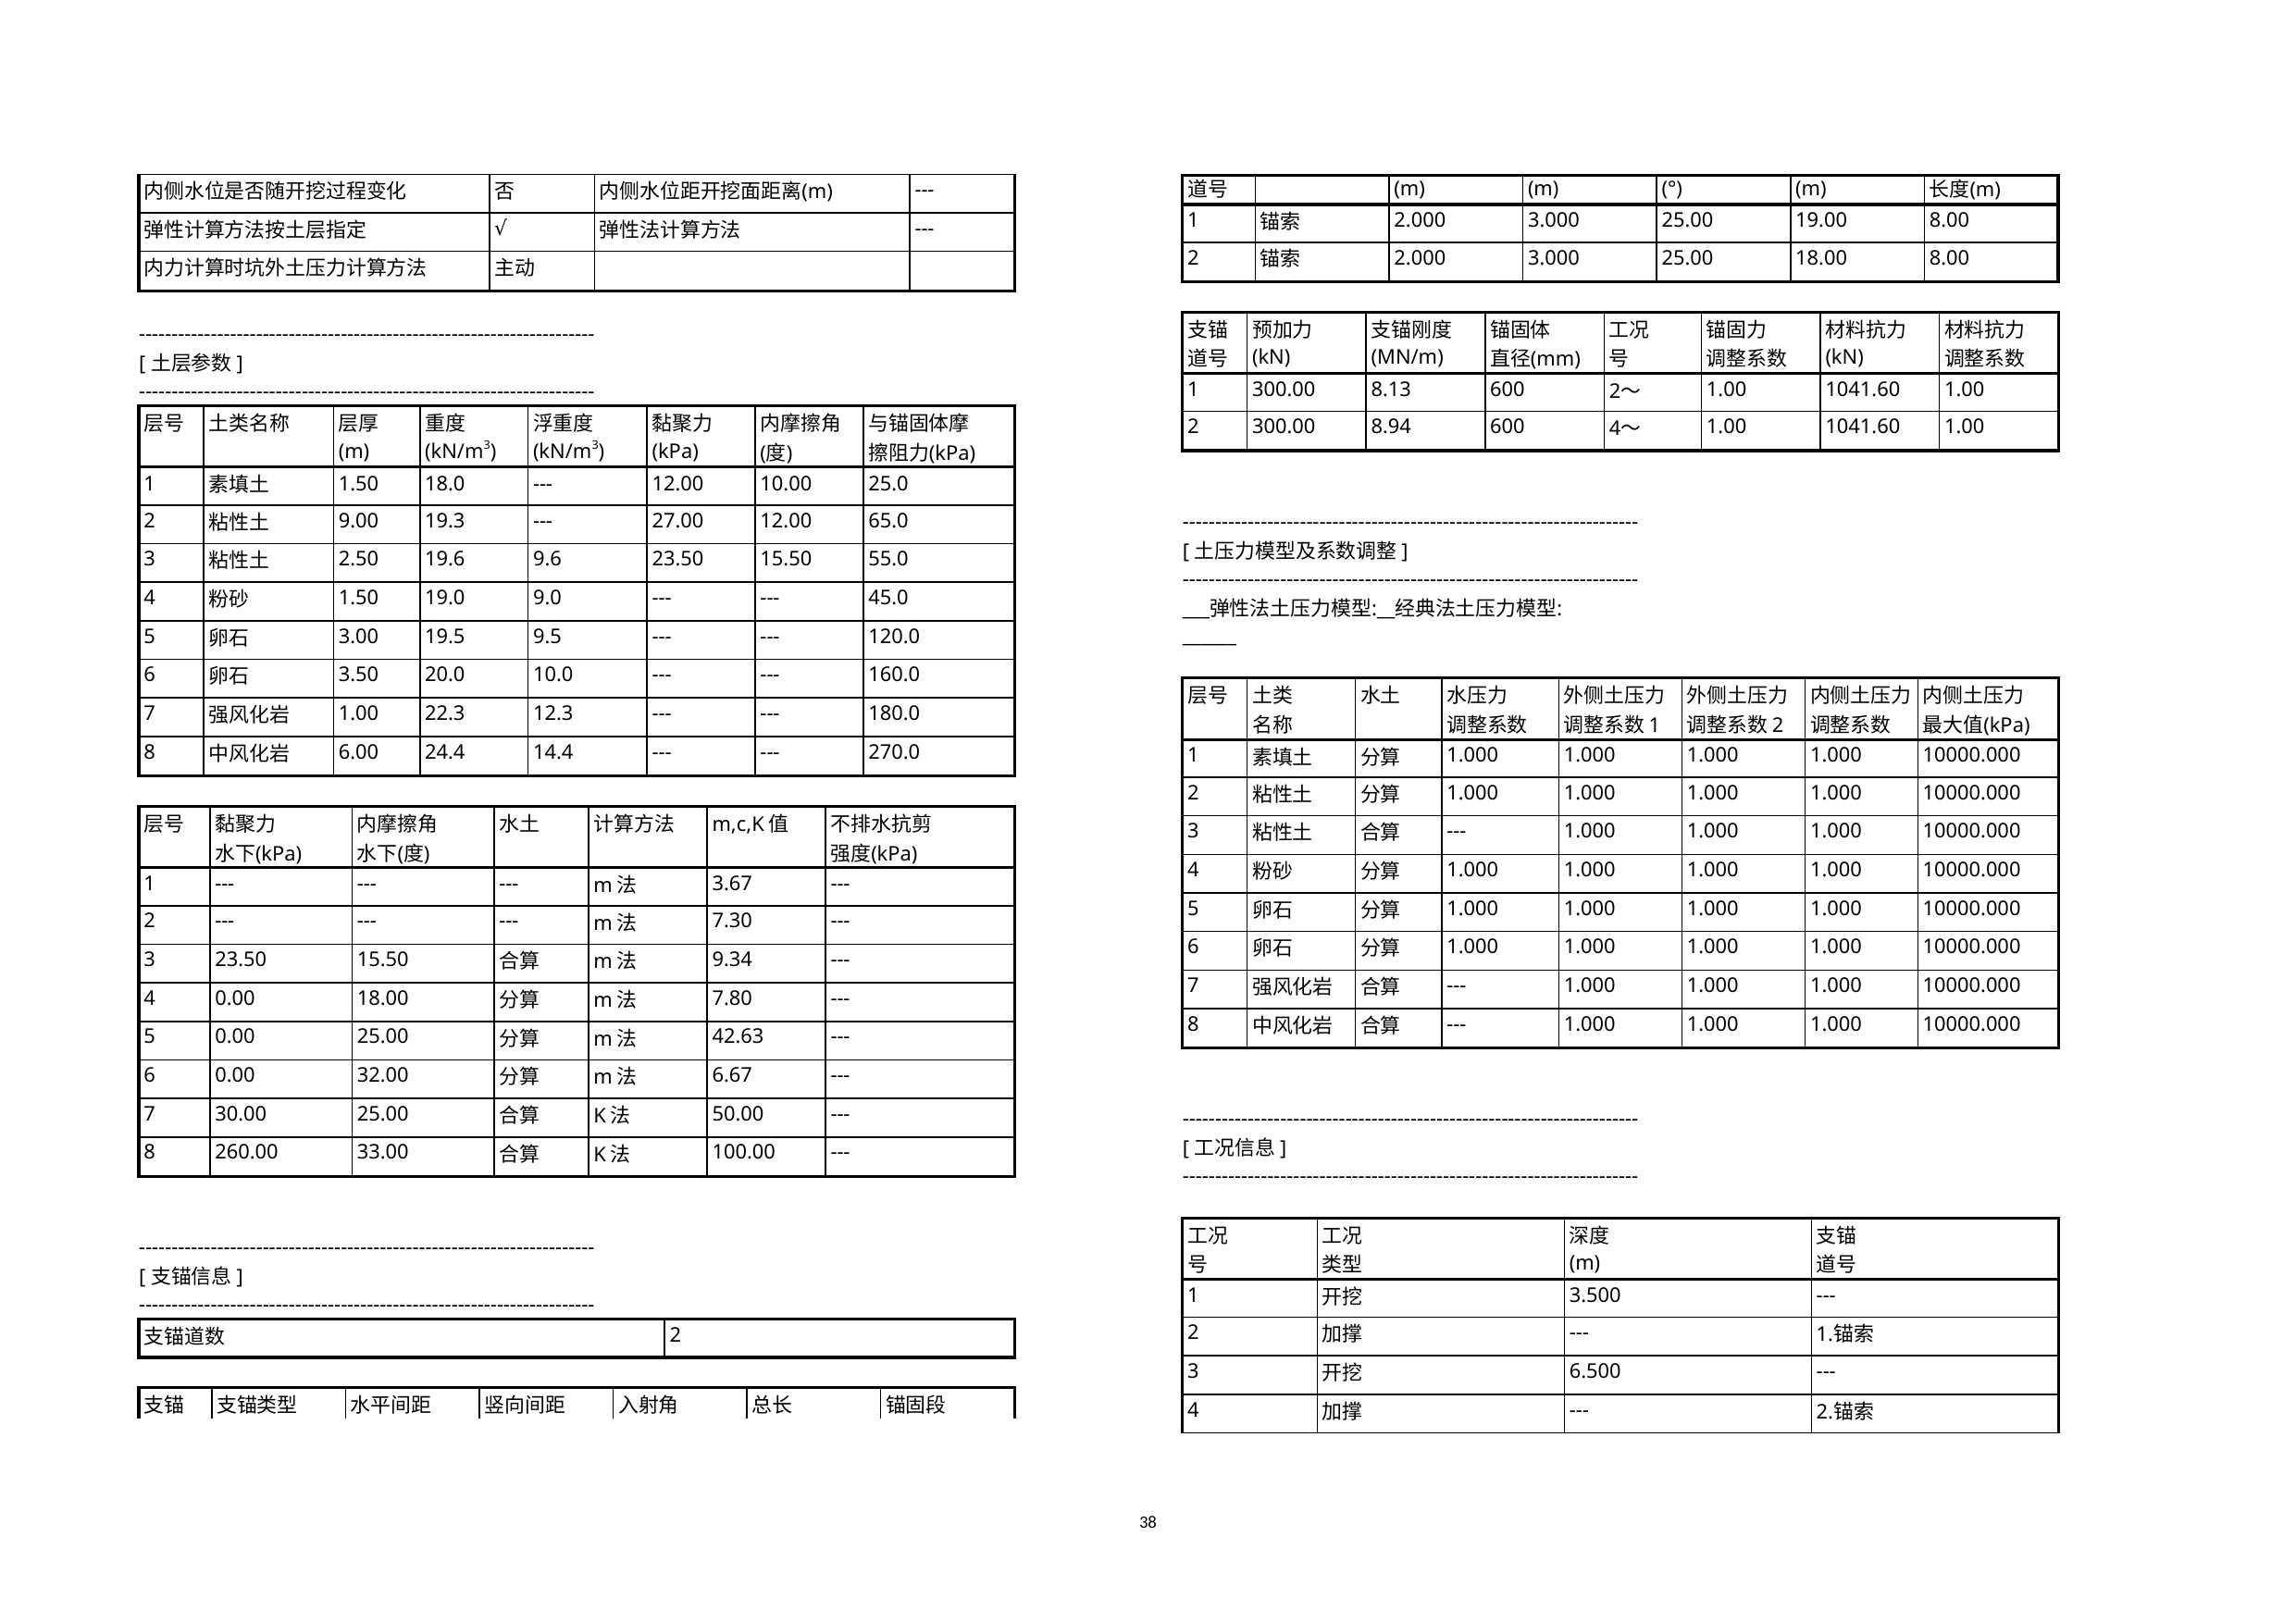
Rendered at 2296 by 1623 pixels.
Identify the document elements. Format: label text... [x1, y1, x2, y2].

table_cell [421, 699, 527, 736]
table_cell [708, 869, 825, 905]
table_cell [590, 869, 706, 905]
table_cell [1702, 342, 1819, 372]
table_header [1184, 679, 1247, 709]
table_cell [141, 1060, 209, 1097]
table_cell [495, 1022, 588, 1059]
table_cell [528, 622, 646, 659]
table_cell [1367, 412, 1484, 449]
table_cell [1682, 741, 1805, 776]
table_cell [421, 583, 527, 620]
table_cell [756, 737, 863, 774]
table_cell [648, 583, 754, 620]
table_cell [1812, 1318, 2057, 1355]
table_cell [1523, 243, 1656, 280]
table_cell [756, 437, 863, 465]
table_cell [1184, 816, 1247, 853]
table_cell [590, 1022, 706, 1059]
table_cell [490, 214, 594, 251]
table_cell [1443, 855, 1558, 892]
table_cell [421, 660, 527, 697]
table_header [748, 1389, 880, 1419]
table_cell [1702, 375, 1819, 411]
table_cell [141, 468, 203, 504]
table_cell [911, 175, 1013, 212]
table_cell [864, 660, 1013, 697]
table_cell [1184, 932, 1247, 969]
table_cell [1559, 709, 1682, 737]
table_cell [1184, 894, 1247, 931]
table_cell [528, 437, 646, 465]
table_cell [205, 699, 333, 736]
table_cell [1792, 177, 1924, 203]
text ---------------------------------------------------------------------- [139, 377, 1113, 404]
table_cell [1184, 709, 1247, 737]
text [139, 1233, 1113, 1260]
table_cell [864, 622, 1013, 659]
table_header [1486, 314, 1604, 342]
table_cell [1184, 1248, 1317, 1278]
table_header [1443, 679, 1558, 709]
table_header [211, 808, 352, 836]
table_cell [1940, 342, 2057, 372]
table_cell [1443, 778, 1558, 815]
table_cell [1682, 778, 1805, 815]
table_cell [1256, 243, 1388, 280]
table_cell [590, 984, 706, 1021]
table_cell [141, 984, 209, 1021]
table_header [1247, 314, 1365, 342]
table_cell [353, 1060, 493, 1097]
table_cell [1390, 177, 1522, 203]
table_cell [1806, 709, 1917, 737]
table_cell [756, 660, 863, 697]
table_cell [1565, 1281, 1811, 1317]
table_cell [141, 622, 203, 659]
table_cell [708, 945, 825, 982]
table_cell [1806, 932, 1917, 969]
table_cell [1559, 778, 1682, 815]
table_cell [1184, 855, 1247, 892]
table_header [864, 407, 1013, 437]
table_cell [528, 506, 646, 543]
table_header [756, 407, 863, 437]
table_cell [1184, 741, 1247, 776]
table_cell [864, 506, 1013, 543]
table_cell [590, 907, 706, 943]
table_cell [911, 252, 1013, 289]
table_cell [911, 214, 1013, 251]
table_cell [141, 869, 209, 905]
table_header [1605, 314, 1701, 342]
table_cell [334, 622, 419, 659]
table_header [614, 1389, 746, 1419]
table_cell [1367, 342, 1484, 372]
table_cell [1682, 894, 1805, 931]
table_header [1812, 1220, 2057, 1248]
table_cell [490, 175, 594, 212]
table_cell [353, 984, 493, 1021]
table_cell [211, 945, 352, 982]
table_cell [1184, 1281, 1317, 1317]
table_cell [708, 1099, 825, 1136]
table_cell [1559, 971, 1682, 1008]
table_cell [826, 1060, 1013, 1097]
text ---------------------------------------------------------------------- [1183, 1104, 2156, 1132]
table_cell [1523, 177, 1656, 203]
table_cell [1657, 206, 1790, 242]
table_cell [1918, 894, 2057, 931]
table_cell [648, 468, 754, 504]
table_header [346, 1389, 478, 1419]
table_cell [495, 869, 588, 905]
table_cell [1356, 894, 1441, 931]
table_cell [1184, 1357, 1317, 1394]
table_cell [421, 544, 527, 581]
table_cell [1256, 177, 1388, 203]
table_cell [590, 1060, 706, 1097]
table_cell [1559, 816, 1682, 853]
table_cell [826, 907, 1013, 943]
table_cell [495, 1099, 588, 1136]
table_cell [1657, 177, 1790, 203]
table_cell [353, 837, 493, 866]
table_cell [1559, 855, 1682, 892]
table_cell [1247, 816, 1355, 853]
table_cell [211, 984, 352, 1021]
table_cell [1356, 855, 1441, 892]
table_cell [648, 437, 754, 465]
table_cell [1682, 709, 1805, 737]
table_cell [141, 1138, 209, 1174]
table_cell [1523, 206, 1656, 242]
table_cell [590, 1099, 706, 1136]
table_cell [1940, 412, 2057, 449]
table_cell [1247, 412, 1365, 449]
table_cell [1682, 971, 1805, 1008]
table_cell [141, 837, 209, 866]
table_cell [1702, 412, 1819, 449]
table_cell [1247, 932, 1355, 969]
text [ 土层参数 ] [139, 347, 1113, 377]
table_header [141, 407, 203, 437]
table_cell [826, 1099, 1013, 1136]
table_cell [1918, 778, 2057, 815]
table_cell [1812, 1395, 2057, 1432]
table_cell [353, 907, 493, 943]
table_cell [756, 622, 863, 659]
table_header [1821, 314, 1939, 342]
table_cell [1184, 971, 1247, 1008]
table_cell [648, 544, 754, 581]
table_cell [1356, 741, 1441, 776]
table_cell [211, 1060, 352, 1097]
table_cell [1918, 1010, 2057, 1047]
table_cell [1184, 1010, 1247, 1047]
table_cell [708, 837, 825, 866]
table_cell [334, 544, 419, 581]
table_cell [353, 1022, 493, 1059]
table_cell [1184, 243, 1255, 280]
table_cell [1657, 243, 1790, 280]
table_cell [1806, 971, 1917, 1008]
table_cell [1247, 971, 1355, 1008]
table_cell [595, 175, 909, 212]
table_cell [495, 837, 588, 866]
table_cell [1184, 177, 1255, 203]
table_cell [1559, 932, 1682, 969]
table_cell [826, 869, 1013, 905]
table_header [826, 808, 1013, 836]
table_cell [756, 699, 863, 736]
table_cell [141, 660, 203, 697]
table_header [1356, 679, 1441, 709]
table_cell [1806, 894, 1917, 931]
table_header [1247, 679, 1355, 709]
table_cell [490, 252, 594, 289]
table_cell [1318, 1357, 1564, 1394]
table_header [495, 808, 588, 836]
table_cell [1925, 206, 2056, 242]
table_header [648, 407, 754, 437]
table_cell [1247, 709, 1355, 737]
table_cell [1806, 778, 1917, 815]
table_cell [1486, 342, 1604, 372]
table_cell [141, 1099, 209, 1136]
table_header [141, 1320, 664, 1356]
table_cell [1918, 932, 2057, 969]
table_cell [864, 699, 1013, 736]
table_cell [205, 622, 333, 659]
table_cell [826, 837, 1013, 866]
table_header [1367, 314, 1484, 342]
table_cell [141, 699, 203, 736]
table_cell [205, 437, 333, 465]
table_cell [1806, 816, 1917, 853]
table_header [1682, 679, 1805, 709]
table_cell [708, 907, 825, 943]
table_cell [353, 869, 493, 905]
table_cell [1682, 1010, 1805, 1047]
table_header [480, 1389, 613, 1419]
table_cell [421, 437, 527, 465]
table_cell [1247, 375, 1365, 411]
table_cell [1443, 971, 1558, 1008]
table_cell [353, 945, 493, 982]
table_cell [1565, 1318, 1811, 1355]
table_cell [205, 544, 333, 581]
text ---------------------------------------------------------------------- [1183, 507, 2156, 535]
text [ 工况信息 ] [1183, 1132, 2156, 1161]
text [ 支锚信息 ] [139, 1260, 1113, 1290]
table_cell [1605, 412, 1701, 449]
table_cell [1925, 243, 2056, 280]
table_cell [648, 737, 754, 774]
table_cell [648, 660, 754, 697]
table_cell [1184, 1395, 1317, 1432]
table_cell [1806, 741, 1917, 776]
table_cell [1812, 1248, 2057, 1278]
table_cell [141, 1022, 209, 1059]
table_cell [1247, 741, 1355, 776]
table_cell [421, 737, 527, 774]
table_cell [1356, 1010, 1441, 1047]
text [139, 1290, 1113, 1318]
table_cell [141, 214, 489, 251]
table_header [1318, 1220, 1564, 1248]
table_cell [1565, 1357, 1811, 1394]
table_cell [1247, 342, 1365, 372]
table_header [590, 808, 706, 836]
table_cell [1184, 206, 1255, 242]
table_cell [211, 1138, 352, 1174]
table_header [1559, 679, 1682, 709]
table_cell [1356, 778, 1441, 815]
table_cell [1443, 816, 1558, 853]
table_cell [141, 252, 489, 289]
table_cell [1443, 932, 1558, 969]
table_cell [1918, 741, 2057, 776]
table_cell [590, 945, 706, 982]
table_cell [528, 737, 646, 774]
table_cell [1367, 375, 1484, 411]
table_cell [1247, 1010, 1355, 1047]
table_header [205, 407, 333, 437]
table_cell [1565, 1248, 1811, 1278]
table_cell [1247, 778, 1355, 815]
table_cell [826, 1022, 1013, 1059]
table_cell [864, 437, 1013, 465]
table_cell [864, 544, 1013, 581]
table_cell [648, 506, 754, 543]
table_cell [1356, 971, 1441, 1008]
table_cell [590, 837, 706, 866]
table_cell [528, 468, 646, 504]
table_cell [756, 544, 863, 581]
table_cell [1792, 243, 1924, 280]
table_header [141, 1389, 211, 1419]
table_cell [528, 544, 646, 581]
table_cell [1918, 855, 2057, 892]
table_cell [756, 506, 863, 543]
text ---------------------------------------------------------------------- [1183, 1161, 2156, 1189]
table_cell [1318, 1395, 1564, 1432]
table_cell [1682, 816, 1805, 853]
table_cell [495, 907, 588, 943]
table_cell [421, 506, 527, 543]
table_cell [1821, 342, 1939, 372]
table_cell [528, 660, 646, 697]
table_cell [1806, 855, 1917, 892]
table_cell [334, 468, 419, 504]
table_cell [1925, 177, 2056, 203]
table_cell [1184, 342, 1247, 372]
text [ 土压力模型及系数调整 ] [1183, 535, 2156, 564]
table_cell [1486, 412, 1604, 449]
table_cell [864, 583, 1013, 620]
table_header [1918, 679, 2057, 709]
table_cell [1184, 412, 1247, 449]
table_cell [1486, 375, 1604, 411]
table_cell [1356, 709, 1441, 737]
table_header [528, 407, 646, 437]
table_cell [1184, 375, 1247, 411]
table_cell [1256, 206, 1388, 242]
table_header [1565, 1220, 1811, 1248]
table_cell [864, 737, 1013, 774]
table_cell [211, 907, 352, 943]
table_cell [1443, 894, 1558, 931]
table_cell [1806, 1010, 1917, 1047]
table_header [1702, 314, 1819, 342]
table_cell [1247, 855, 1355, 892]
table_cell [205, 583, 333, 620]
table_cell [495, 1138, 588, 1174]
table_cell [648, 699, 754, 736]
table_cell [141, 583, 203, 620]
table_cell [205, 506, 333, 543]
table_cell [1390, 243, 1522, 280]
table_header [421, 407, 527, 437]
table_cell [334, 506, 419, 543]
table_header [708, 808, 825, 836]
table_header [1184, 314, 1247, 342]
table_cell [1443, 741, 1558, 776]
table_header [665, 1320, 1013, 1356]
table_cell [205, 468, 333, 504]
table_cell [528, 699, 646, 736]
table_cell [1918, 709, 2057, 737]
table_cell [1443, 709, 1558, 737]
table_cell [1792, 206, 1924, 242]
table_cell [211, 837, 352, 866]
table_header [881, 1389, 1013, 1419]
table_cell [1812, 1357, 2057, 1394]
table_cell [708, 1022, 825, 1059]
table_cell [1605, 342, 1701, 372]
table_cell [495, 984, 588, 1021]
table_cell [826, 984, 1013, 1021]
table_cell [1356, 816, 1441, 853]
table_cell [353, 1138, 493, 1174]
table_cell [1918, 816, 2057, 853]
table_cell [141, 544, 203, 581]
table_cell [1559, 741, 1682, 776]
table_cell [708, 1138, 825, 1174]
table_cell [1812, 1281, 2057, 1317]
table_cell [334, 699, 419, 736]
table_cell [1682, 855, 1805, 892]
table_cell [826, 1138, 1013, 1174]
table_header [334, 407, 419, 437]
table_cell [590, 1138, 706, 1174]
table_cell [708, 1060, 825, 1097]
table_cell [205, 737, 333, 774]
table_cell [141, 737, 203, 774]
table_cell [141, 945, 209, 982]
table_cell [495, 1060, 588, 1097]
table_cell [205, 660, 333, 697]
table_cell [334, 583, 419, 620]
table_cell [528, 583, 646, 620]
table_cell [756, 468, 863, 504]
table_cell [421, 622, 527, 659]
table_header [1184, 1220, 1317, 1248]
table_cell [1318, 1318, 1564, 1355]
text ---------------------------------------------------------------------- [139, 319, 1113, 347]
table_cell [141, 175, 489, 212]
text ___弹性法土压力模型:__经典法土压力模型: [1183, 591, 2156, 621]
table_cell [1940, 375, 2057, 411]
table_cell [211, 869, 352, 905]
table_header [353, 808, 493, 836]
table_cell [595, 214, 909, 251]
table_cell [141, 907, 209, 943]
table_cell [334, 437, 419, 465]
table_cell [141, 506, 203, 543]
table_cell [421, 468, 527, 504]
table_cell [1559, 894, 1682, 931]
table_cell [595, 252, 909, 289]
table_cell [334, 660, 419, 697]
text ---------------------------------------------------------------------- [1183, 564, 2156, 591]
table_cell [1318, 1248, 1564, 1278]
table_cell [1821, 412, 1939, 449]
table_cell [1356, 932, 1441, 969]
text ______ [1183, 621, 2156, 649]
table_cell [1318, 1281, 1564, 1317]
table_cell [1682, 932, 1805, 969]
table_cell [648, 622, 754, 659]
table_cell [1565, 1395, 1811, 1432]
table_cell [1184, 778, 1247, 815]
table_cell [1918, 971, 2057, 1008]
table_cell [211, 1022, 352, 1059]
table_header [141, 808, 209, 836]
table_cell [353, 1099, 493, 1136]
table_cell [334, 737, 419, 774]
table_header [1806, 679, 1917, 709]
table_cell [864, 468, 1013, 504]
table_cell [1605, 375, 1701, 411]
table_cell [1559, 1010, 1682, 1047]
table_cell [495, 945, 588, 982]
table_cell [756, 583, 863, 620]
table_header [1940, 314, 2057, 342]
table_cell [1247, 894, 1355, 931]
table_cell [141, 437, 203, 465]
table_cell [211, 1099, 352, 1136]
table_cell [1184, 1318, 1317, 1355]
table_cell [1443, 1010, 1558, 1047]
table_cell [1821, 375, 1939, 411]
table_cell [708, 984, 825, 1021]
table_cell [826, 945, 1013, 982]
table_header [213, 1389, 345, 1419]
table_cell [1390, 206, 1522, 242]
